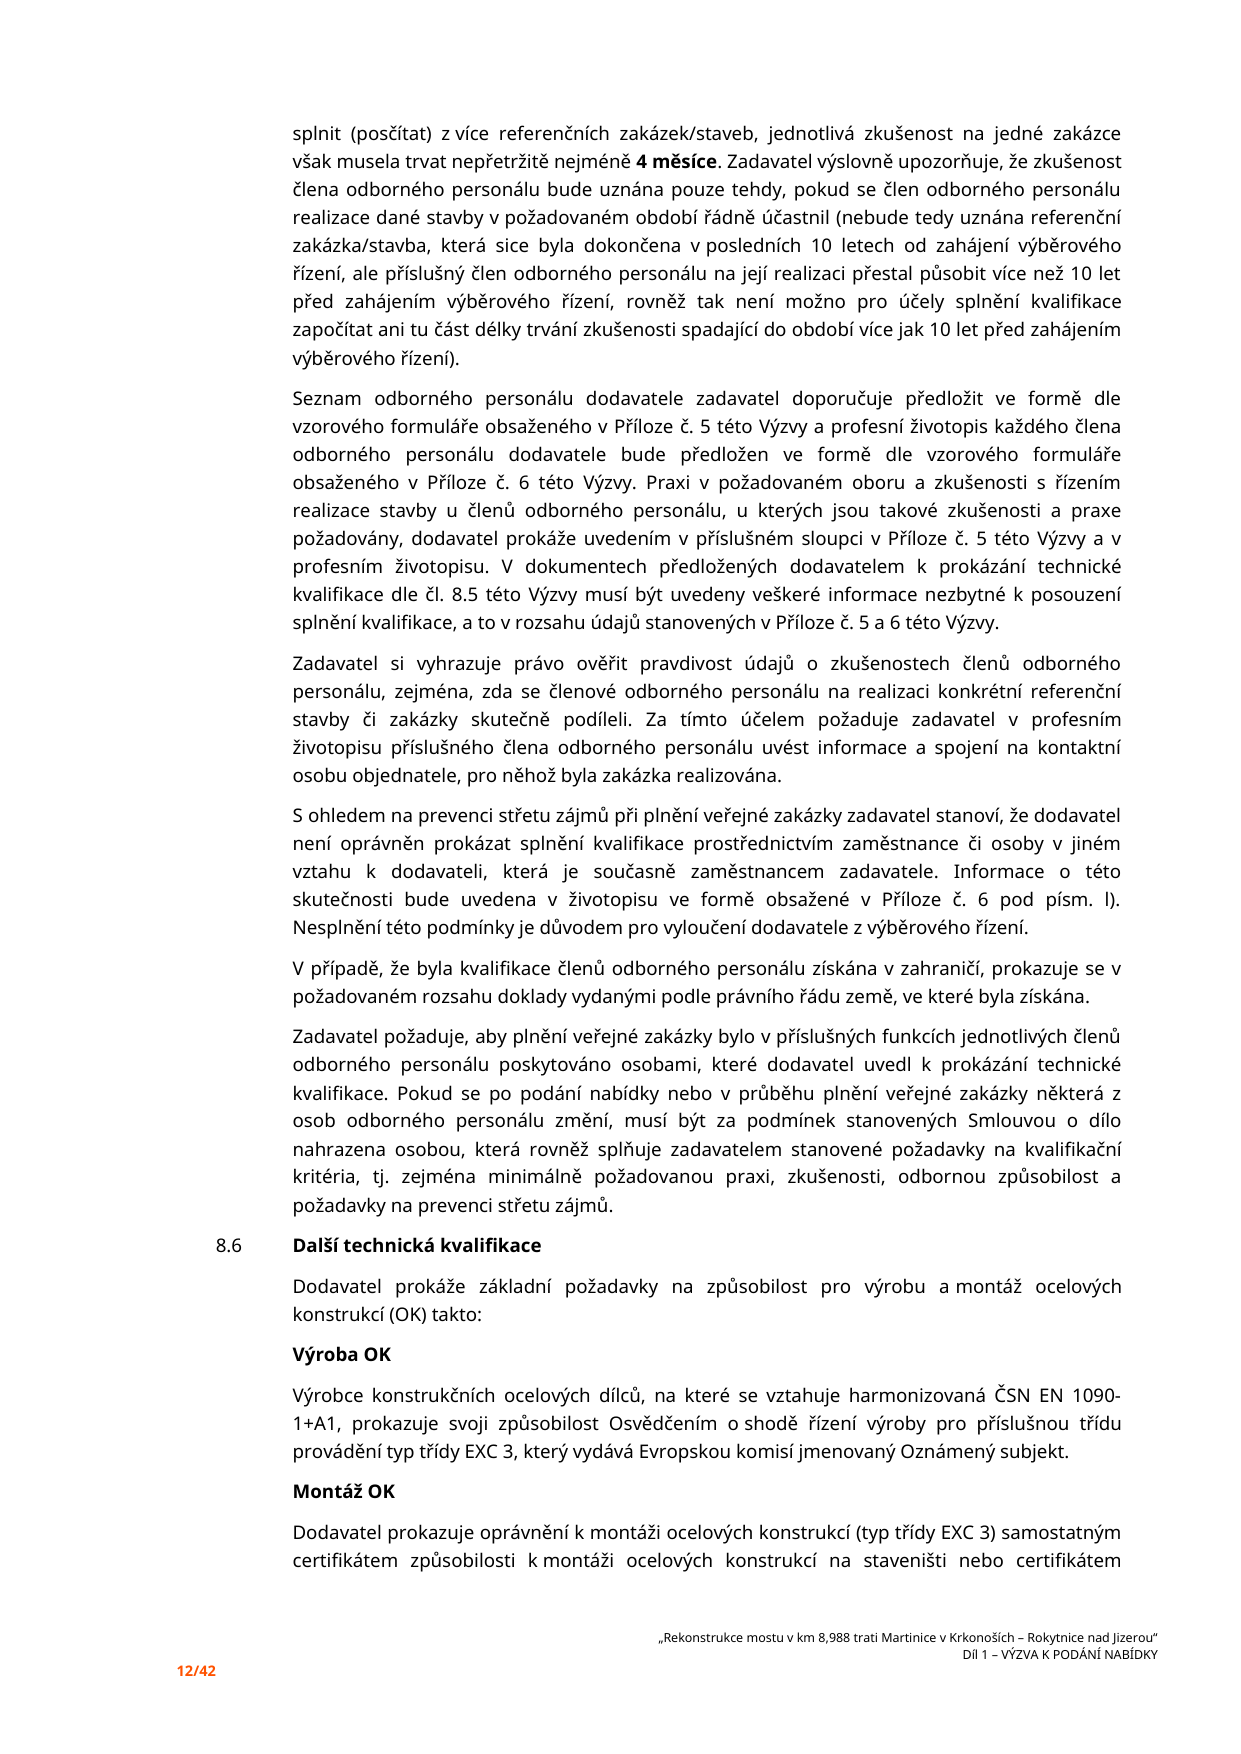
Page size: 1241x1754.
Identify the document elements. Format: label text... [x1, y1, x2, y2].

text Další technická kvalifikace [216, 1232, 1122, 1258]
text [292, 121, 1122, 370]
text V případě, že byla kvalifikace členů odborného personálu získána v zahraničí, prokazuje se v požadovaném rozsahu doklady vydanými podle právního řádu země, ve které byla získána. [292, 955, 1122, 1009]
text Seznam odborného personálu dodavatele zadavatel doporučuje předložit ve formě dle vzorového formuláře obsaženého v Příloze č. 5 této Výzvy a profesní životopis každého člena odborného personálu dodavatele bude předložen ve formě dle vzorového formuláře obsaženého v Příloze č. 6 této Výzvy. Praxi v požadovaném oboru a zkušenosti s řízením realizace stavby u členů odborného personálu, u kterých jsou takové zkušenosti a praxe požadovány, dodavatel prokáže uvedením v příslušném sloupci v Příloze č. 5 této Výzvy a v profesním životopisu. V dokumentech předložených dodavatelem k prokázání technické kvalifikace dle čl. 8.5 této Výzvy musí být uvedeny veškeré informace nezbytné k posouzení splnění kvalifikace, a to v rozsahu údajů stanovených v Příloze č. 5 a 6 této Výzvy. [292, 385, 1122, 635]
text Zadavatel požaduje, aby plnění veřejné zakázky bylo v příslušných funkcích jednotlivých členů odborného personálu poskytováno osobami, které dodavatel uvedl k prokázání technické kvalifikace. Pokud se po podání nabídky nebo v průběhu plnění veřejné zakázky některá z osob odborného personálu změní, musí být za podmínek stanovených Smlouvou o dílo nahrazena osobou, která rovněž splňuje zadavatelem stanovené požadavky na kvalifikační kritéria, tj. zejména minimálně požadovanou praxi, zkušenosti, odbornou způsobilost a požadavky na prevenci střetu zájmů. [292, 1024, 1122, 1217]
text Výroba OK [292, 1341, 1122, 1367]
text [292, 1519, 1122, 1573]
text Montáž OK [292, 1478, 1122, 1504]
text Dodavatel prokáže základní požadavky na způsobilost pro výrobu a montáž ocelových konstrukcí (OK) takto: [292, 1273, 1122, 1326]
text S ohledem na prevenci střetu zájmů při plnění veřejné zakázky zadavatel stanoví, že dodavatel není oprávněn prokázat splnění kvalifikace prostřednictvím zaměstnance či osoby v jiném vztahu k dodavateli, která je současně zaměstnancem zadavatele. Informace o této skutečnosti bude uvedena v životopisu ve formě obsažené v Příloze č. 6 pod písm. l). Nesplnění této podmínky je důvodem pro vyloučení dodavatele z výběrového řízení. [292, 803, 1122, 940]
text Zadavatel si vyhrazuje právo ověřit pravdivost údajů o zkušenostech členů odborného personálu, zejména, zda se členové odborného personálu na realizaci konkrétní referenční stavby či zakázky skutečně podíleli. Za tímto účelem požaduje zadavatel v profesním životopisu příslušného člena odborného personálu uvést informace a spojení na kontaktní osobu objednatele, pro něhož byla zakázka realizována. [292, 650, 1122, 788]
text Výrobce konstrukčních ocelových dílců, na které se vztahuje harmonizovaná ČSN EN 1090-1+A1, prokazuje svoji způsobilost Osvědčením o shodě řízení výroby pro příslušnou třídu provádění typ třídy EXC 3, který vydává Evropskou komisí jmenovaný Oznámený subjekt. [292, 1382, 1122, 1463]
